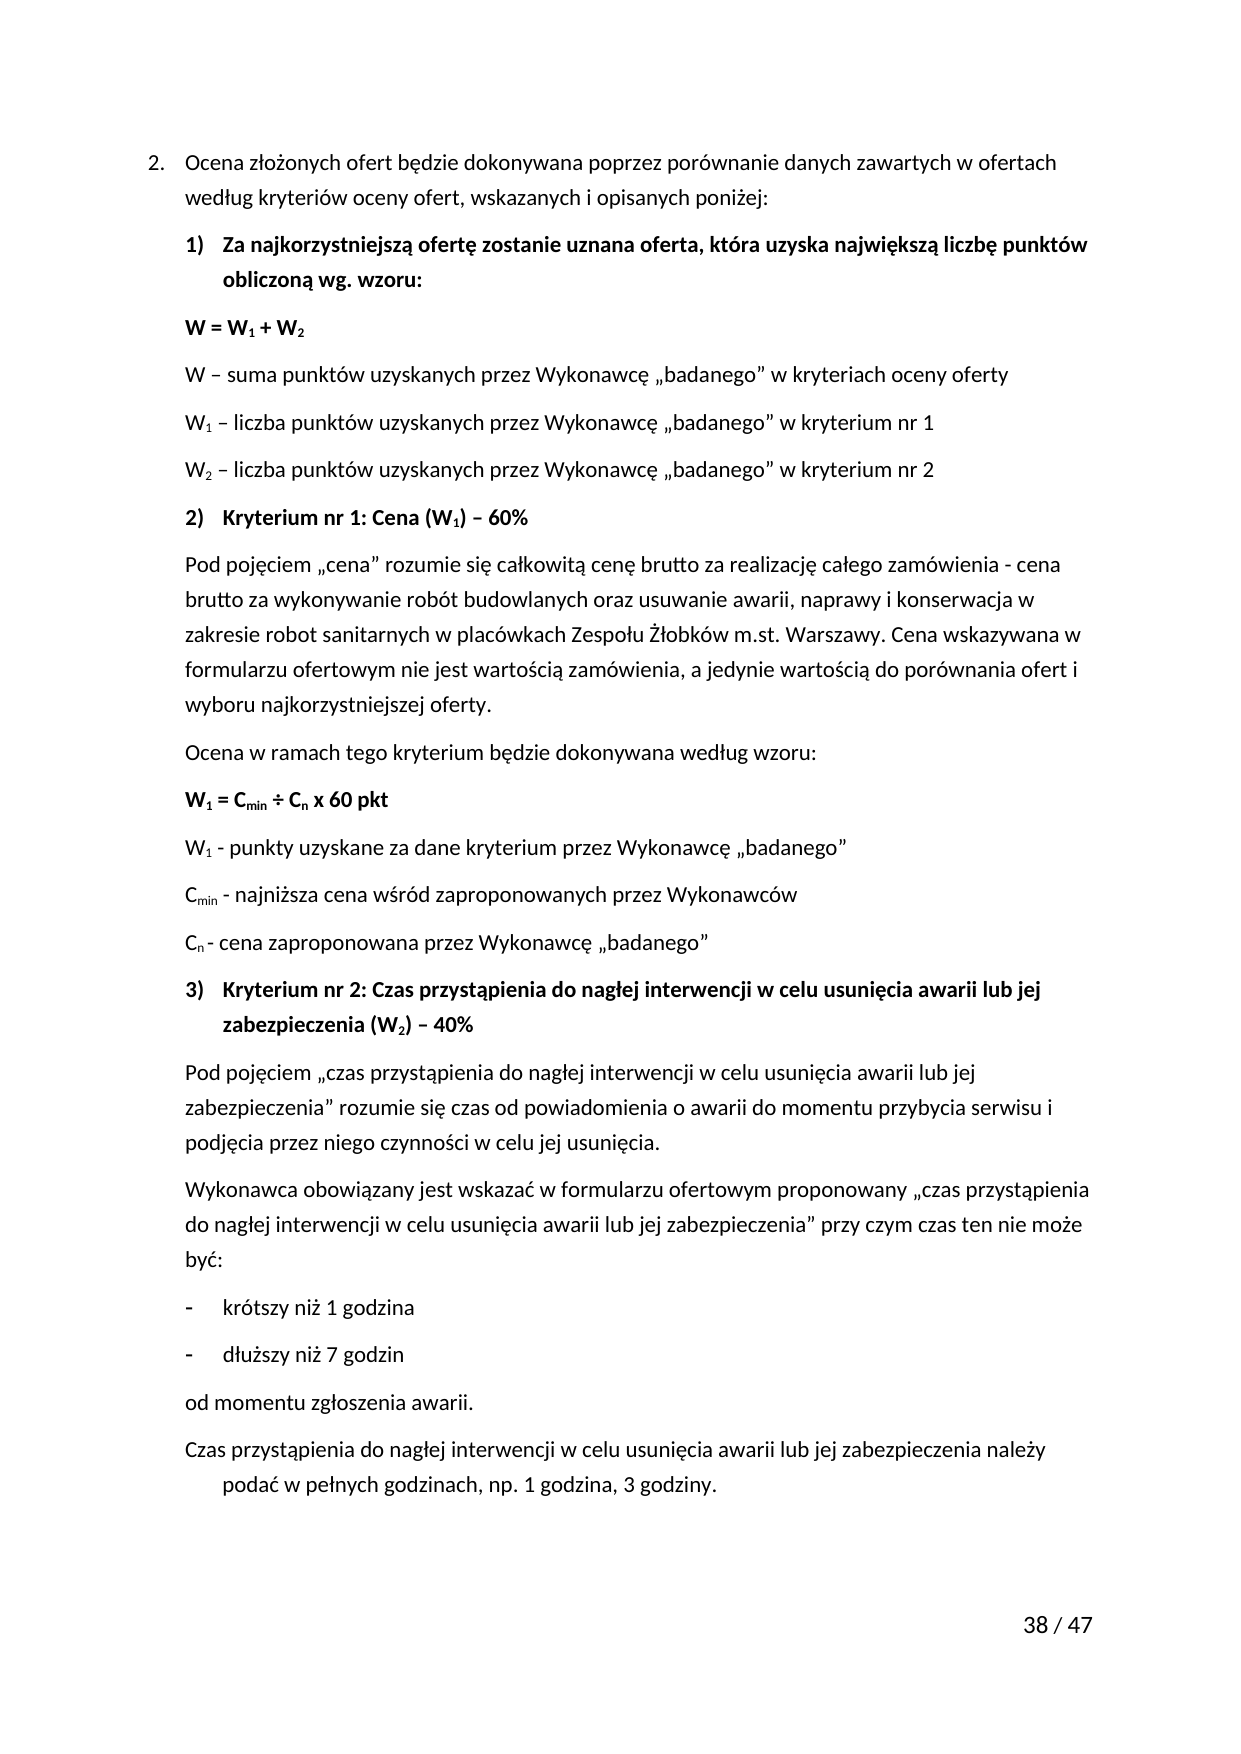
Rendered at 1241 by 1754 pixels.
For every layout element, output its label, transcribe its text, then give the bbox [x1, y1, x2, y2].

list Ocena złożonych ofert będzie dokonywana poprzez porównanie danych zawartych w ofertach według kryteriów oceny ofert, wskazanych i opisanych poniżej: [148, 148, 1093, 211]
list dłuższy niż 7 godzin [185, 1340, 1093, 1368]
list Czas przystąpienia do nagłej interwencji w celu usunięcia awarii lub jej zabezpieczenia należy podać w pełnych godzinach, np. 1 godzina, 3 godziny. [185, 1435, 1093, 1498]
list Cmin - najniższa cena wśród zaproponowanych przez Wykonawców [185, 880, 1093, 908]
list W1 – liczba punktów uzyskanych przez Wykonawcę „badanego” w kryterium nr 1 [185, 408, 1093, 436]
list W2 – liczba punktów uzyskanych przez Wykonawcę „badanego” w kryterium nr 2 [185, 455, 1093, 483]
list W1 = Cmin ÷ Cn x 60 pkt [185, 785, 1093, 813]
list Kryterium nr 1: Cena (W1) – 60% [185, 503, 1093, 531]
list Ocena w ramach tego kryterium będzie dokonywana według wzoru: [185, 738, 1093, 766]
list W = W1 + W2 [185, 313, 1093, 341]
list Pod pojęciem „cena” rozumie się całkowitą cenę brutto za realizację całego zamówienia - cena brutto za wykonywanie robót budowlanych oraz usuwanie awarii, naprawy i konserwacja w zakresie robot sanitarnych w placówkach Zespołu Żłobków m.st. Warszawy. Cena wskazywana w formularzu ofertowym nie jest wartością zamówienia, a jedynie wartością do porównania ofert i wyboru najkorzystniejszej oferty. [185, 550, 1093, 718]
list W1 - punkty uzyskane za dane kryterium przez Wykonawcę „badanego” [185, 833, 1093, 861]
list od momentu zgłoszenia awarii. [185, 1388, 1093, 1416]
list Kryterium nr 2: Czas przystąpienia do nagłej interwencji w celu usunięcia awarii lub jej zabezpieczenia (W2) – 40% [185, 975, 1093, 1038]
list W – suma punktów uzyskanych przez Wykonawcę „badanego” w kryteriach oceny oferty [185, 360, 1093, 388]
list Wykonawca obowiązany jest wskazać w formularzu ofertowym proponowany „czas przystąpienia do nagłej interwencji w celu usunięcia awarii lub jej zabezpieczenia” przy czym czas ten nie może być: [185, 1175, 1093, 1273]
list Pod pojęciem „czas przystąpienia do nagłej interwencji w celu usunięcia awarii lub jej zabezpieczenia” rozumie się czas od powiadomienia o awarii do momentu przybycia serwisu i podjęcia przez niego czynności w celu jej usunięcia. [185, 1058, 1093, 1156]
list krótszy niż 1 godzina [185, 1293, 1093, 1321]
list Za najkorzystniejszą ofertę zostanie uznana oferta, która uzyska największą liczbę punktów obliczoną wg. wzoru: [185, 230, 1093, 293]
list Cn - cena zaproponowana przez Wykonawcę „badanego” [185, 928, 1093, 956]
